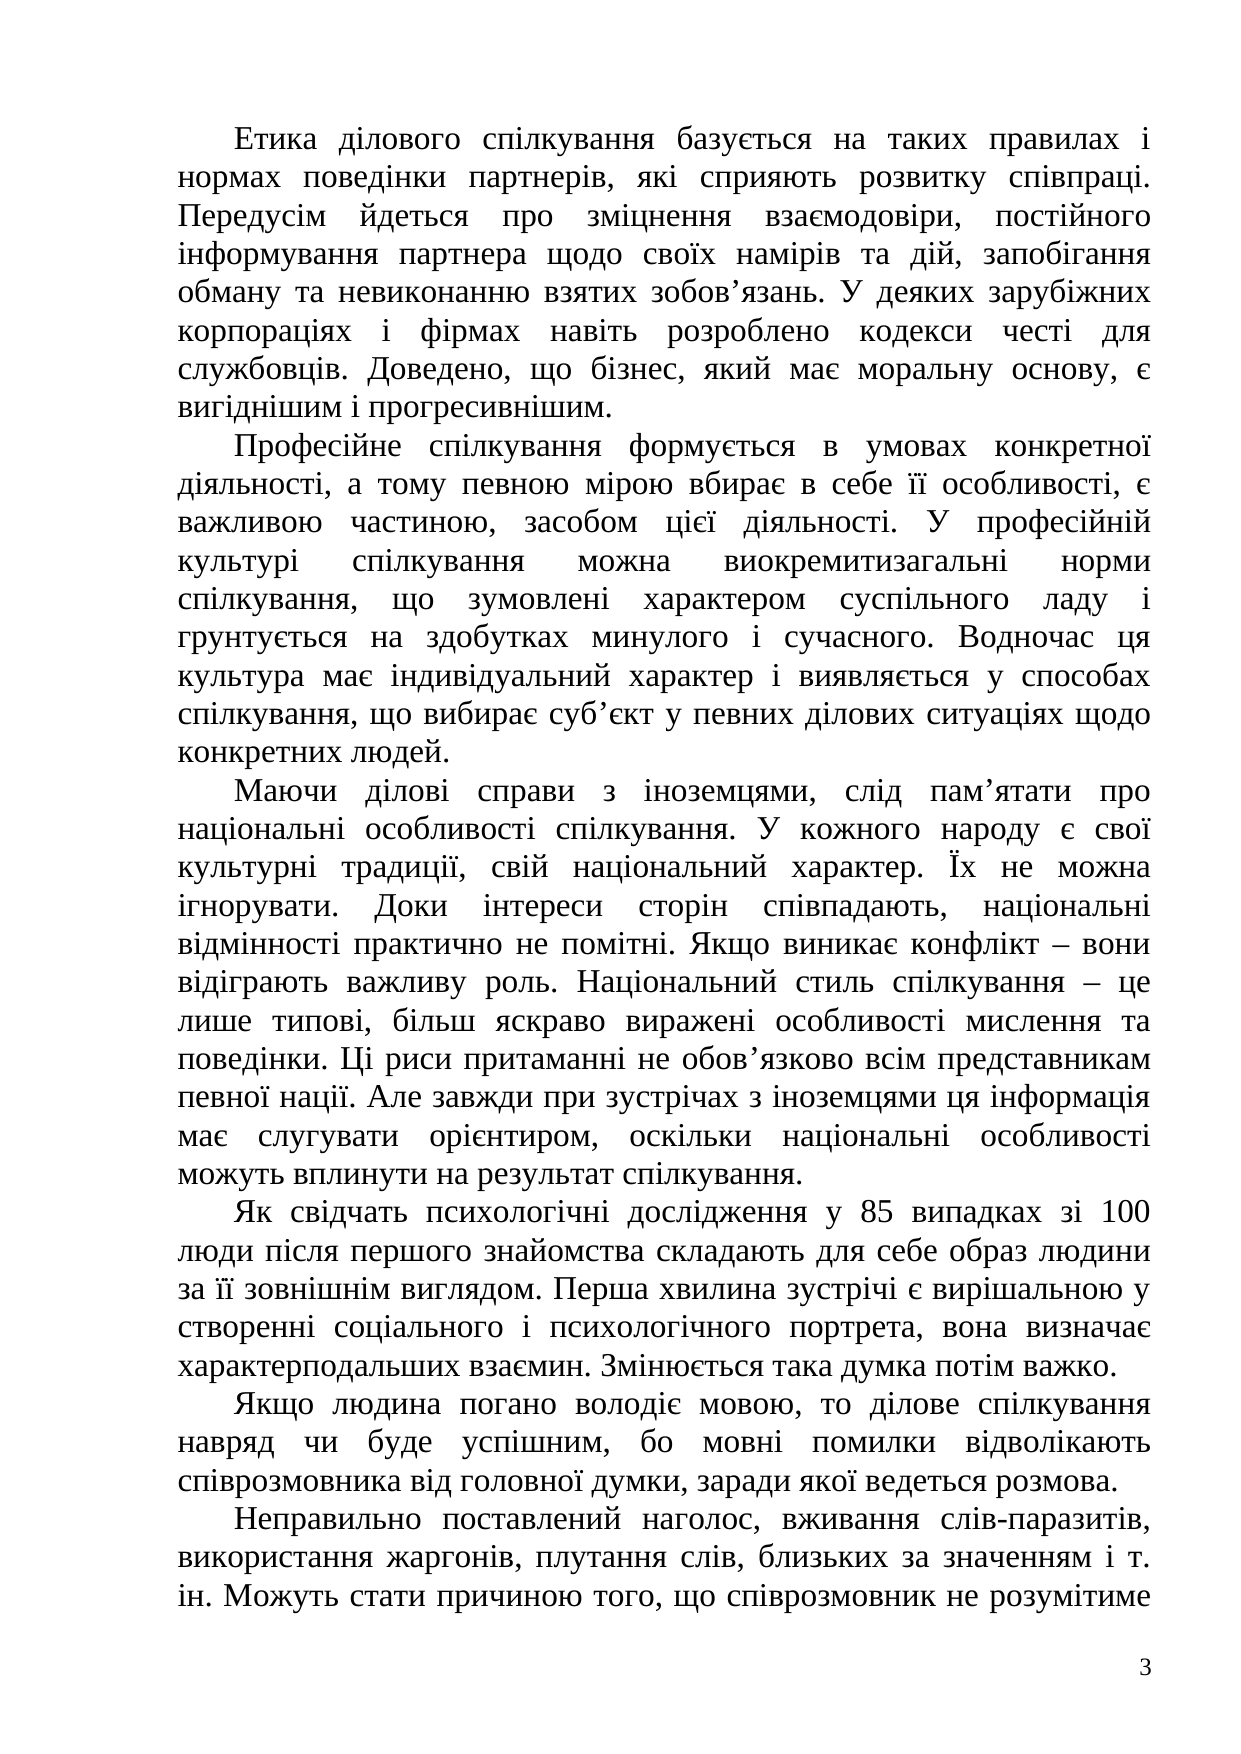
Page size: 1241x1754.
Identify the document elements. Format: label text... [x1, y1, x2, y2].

text Як свідчать психологічні дослідження у 85 випадках зі 100 люди після першого знайомства складають для себе образ людини за її зовнішнім виглядом. Перша хвилина зустрічі є вирішальною у створенні соціального і психологічного портрета, вона визначає характерподальших взаємин. Змінюється така думка потім важко. [177, 1191, 1152, 1383]
text Етика ділового спілкування базується на таких правилах і нормах поведінки партнерів, які сприяють розвитку співпраці. Передусім йдеться про зміцнення взаємодовіри, постійного інформування партнера щодо своїх намірів та дій, запобігання обману та невиконанню взятих зобов’язань. У деяких зарубіжних корпораціях і фірмах навіть розроблено кодекси честі для службовців. Доведено, що бізнес, який має моральну основу, є вигіднішим і прогресивнішим. [177, 118, 1152, 425]
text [177, 1498, 1152, 1613]
text Якщо людина погано володіє мовою, то ділове спілкування навряд чи буде успішним, бо мовні помилки відволікають співрозмовника від головної думки, заради якої ведеться розмова. [177, 1383, 1152, 1498]
text Маючи ділові справи з іноземцями, слід пам’ятати про національні особливості спілкування. У кожного народу є свої культурні традиції, свій національний характер. Їх не можна ігнорувати. Доки інтереси сторін співпадають, національні відмінності практично не помітні. Якщо виникає конфлікт – вони відіграють важливу роль. Національний стиль спілкування – це лише типові, більш яскраво виражені особливості мислення та поведінки. Ці риси притаманні не обов’язково всім представникам певної нації. Але завжди при зустрічах з іноземцями ця інформація має слугувати орієнтиром, оскільки національні особливості можуть вплинути на результат спілкування. [177, 770, 1152, 1191]
text Професійне спілкування формується в умовах конкретної діяльності, а тому певною мірою вбирає в себе її особливості, є важливою частиною, засобом цієї діяльності. У професійній культурі спілкування можна виокремитизагальні норми спілкування, що зумовлені характером суспільного ладу і грунтується на здобутках минулого і сучасного. Водночас ця культура має індивідуальний характер і виявляється у способах спілкування, що вибирає суб’єкт у певних ділових ситуаціях щодо конкретних людей. [177, 425, 1152, 770]
